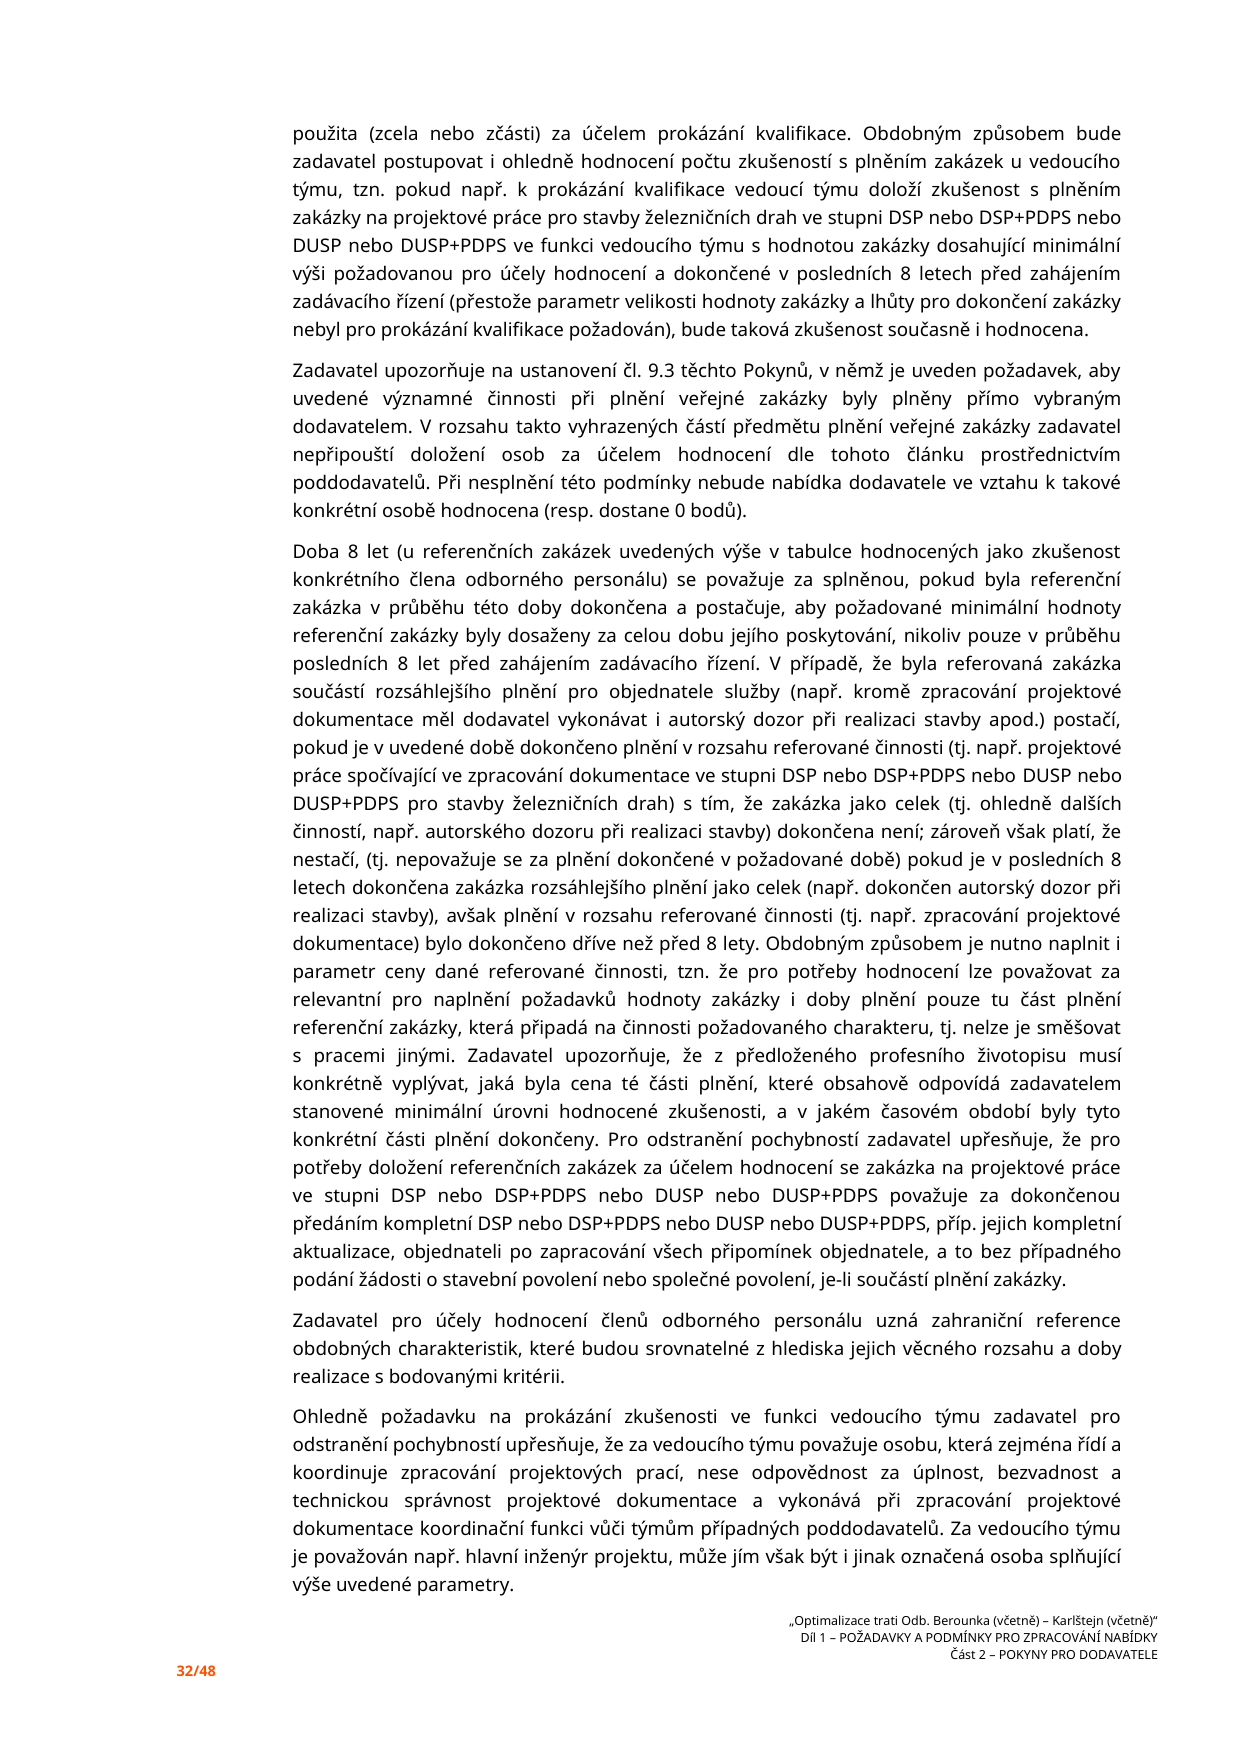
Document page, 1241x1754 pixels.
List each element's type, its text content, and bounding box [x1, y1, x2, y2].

list Ohledně požadavku na prokázání zkušenosti ve funkci vedoucího týmu zadavatel pro odstranění pochybností upřesňuje, že za vedoucího týmu považuje osobu, která zejména řídí a koordinuje zpracování projektových prací, nese odpovědnost za úplnost, bezvadnost a technickou správnost projektové dokumentace a vykonává při zpracování projektové dokumentace koordinační funkci vůči týmům případných poddodavatelů. Za vedoucího týmu je považován např. hlavní inženýr projektu, může jím však být i jinak označená osoba splňující výše uvedené parametry. [292, 1403, 1122, 1597]
list Zadavatel upozorňuje na ustanovení čl. 9.3 těchto Pokynů, v němž je uveden požadavek, aby uvedené významné činnosti při plnění veřejné zakázky byly plněny přímo vybraným dodavatelem. V rozsahu takto vyhrazených částí předmětu plnění veřejné zakázky zadavatel nepřipouští doložení osob za účelem hodnocení dle tohoto článku prostřednictvím poddodavatelů. Při nesplnění této podmínky nebude nabídka dodavatele ve vztahu k takové konkrétní osobě hodnocena (resp. dostane 0 bodů). [292, 357, 1122, 523]
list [292, 121, 1122, 342]
list Zadavatel pro účely hodnocení členů odborného personálu uzná zahraniční reference obdobných charakteristik, které budou srovnatelné z hlediska jejich věcného rozsahu a doby realizace s bodovanými kritérii. [292, 1307, 1122, 1388]
list Doba 8 let (u referenčních zakázek uvedených výše v tabulce hodnocených jako zkušenost konkrétního člena odborného personálu) se považuje za splněnou, pokud byla referenční zakázka v průběhu této doby dokončena a postačuje, aby požadované minimální hodnoty referenční zakázky byly dosaženy za celou dobu jejího poskytování, nikoliv pouze v průběhu posledních 8 let před zahájením zadávacího řízení. V případě, že byla referovaná zakázka součástí rozsáhlejšího plnění pro objednatele služby (např. kromě zpracování projektové dokumentace měl dodavatel vykonávat i autorský dozor při realizaci stavby apod.) postačí, pokud je v uvedené době dokončeno plnění v rozsahu referované činnosti (tj. např. projektové práce spočívající ve zpracování dokumentace ve stupni DSP nebo DSP+PDPS nebo DUSP nebo DUSP+PDPS pro stavby železničních drah) s tím, že zakázka jako celek (tj. ohledně dalších činností, např. autorského dozoru při realizaci stavby) dokončena není; zároveň však platí, že nestačí, (tj. nepovažuje se za plnění dokončené v požadované době) pokud je v posledních 8 letech dokončena zakázka rozsáhlejšího plnění jako celek (např. dokončen autorský dozor při realizaci stavby), avšak plnění v rozsahu referované činnosti (tj. např. zpracování projektové dokumentace) bylo dokončeno dříve než před 8 lety. Obdobným způsobem je nutno naplnit i parametr ceny dané referované činnosti, tzn. že pro potřeby hodnocení lze považovat za relevantní pro naplnění požadavků hodnoty zakázky i doby plnění pouze tu část plnění referenční zakázky, která připadá na činnosti požadovaného charakteru, tj. nelze je směšovat s pracemi jinými. Zadavatel upozorňuje, že z předloženého profesního životopisu musí konkrétně vyplývat, jaká byla cena té části plnění, které obsahově odpovídá zadavatelem stanovené minimální úrovni hodnocené zkušenosti, a v jakém časovém období byly tyto konkrétní části plnění dokončeny. Pro odstranění pochybností zadavatel upřesňuje, že pro potřeby doložení referenčních zakázek za účelem hodnocení se zakázka na projektové práce ve stupni DSP nebo DSP+PDPS nebo DUSP nebo DUSP+PDPS považuje za dokončenou předáním kompletní DSP nebo DSP+PDPS nebo DUSP nebo DUSP+PDPS, příp. jejich kompletní aktualizace, objednateli po zapracování všech připomínek objednatele, a to bez případného podání žádosti o stavební povolení nebo společné povolení, je-li součástí plnění zakázky. [292, 538, 1122, 1292]
